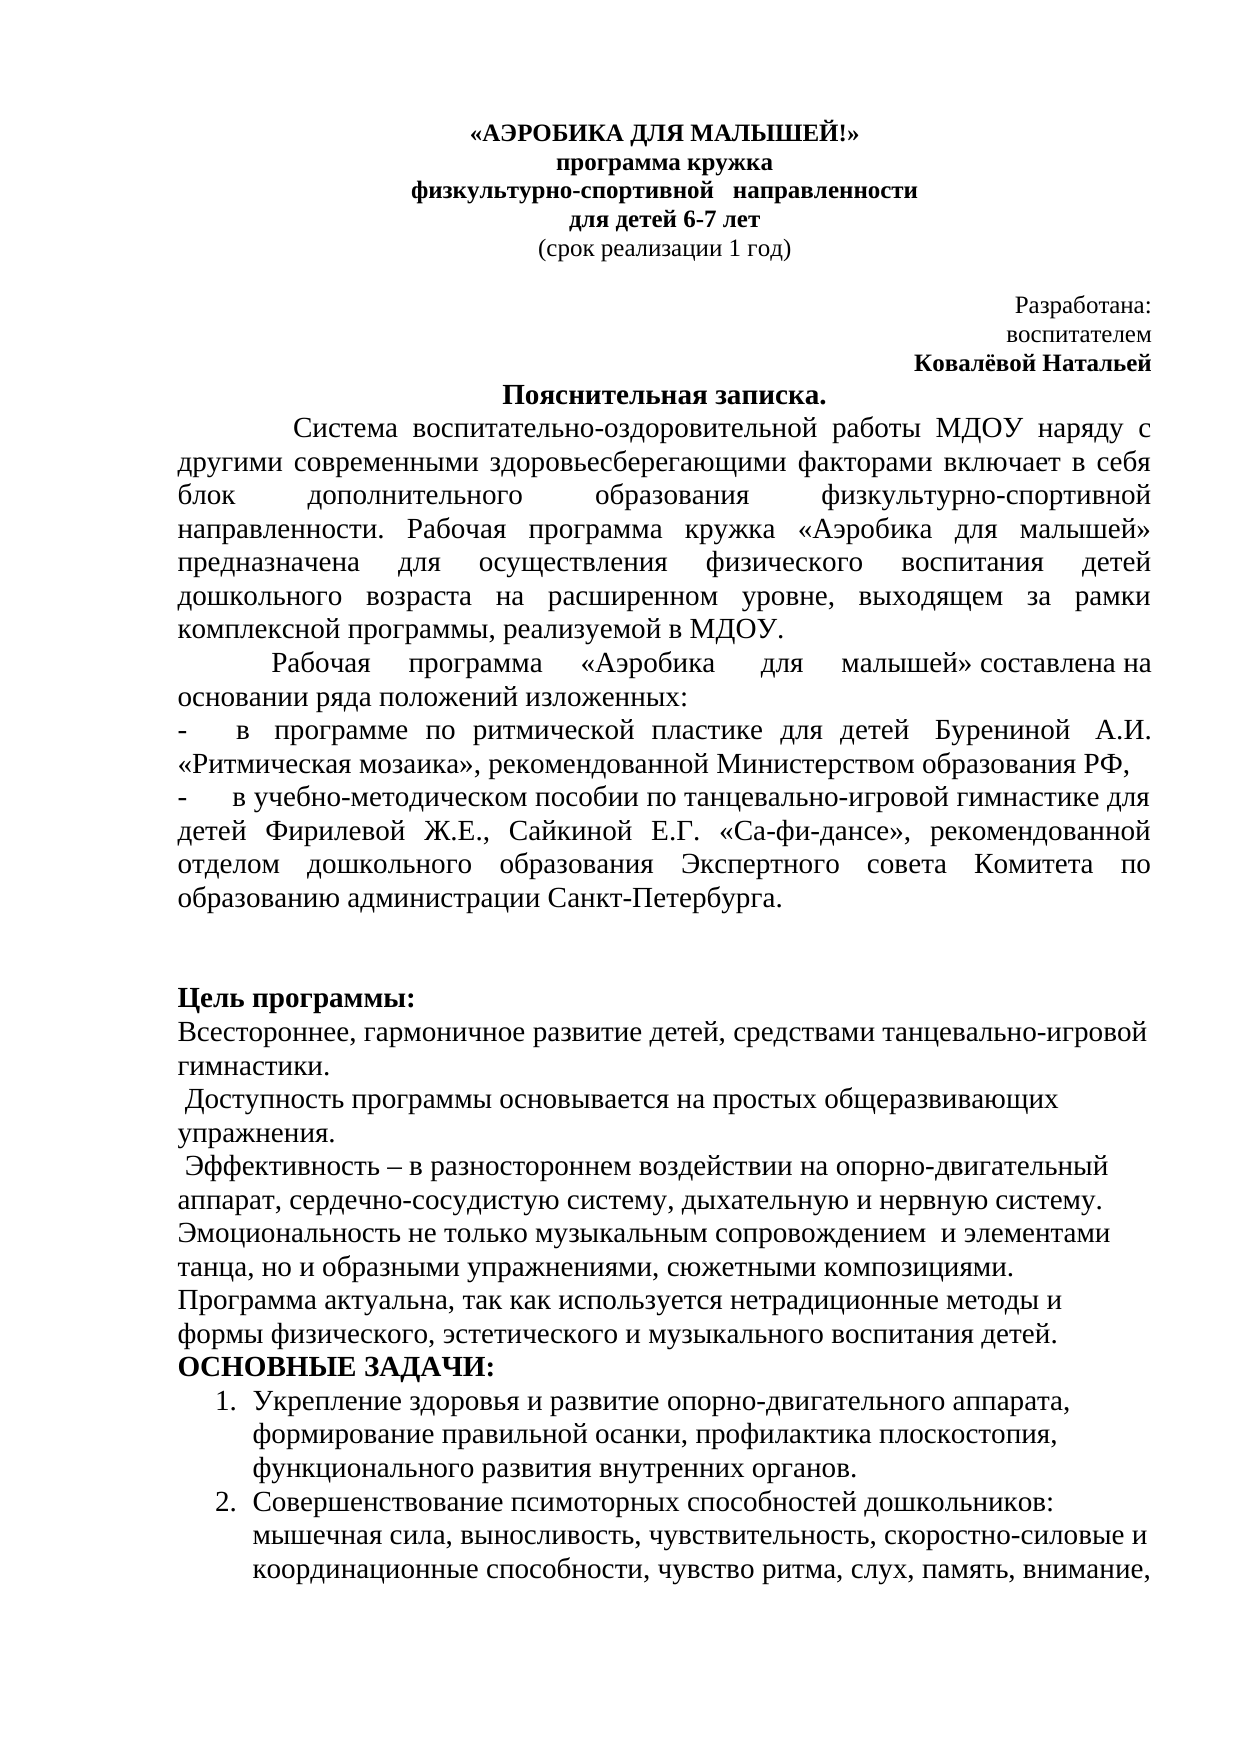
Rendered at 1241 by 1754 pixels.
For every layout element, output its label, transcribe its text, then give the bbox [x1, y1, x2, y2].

text Пояснительная записка. [177, 377, 1152, 410]
text Эмоциональность не только музыкальным сопровождением и элементами танца, но и образными упражнениями, сюжетными композициями. [177, 1215, 1152, 1282]
text воспитателем [177, 319, 1152, 348]
text ОСНОВНЫЕ ЗАДАЧИ: [177, 1349, 1152, 1383]
text Система воспитательно-оздоровительной работы МДОУ наряду с другими современными здоровьесберегающими факторами включает в себя блок дополнительного образования физкультурно-спортивной направленности. Рабочая программа кружка «Аэробика для малышей» предназначена для осуществления физического воспитания детей дошкольного возраста на расширенном уровне, выходящем за рамки комплексной программы, реализуемой в МДОУ. [177, 410, 1152, 645]
text Программа актуальна, так как используется нетрадиционные методы и формы физического, эстетического и музыкального воспитания детей. [177, 1282, 1152, 1349]
text программа кружка [177, 147, 1152, 176]
text Цель программы: [177, 981, 1152, 1014]
text «АЭРОБИКА ДЛЯ МАЛЫШЕЙ!» [177, 118, 1152, 147]
text физкультурно-спортивной направленности [177, 176, 1152, 204]
text - в учебно-методическом пособии по танцевально-игровой гимнастике для детей Фирилевой Ж.Е., Сайкиной Е.Г. «Са-фи-дансе», рекомендованной отделом дошкольного образования Экспертного совета Комитета по образованию администрации Санкт-Петербурга. [177, 779, 1152, 913]
text Эффективность – в разностороннем воздействии на опорно-двигательный аппарат, сердечно-сосудистую систему, дыхательную и нервную систему. [177, 1148, 1152, 1215]
text - в программе по ритмической пластике для детей Бурениной А.И. «Ритмическая мозаика», рекомендованной Министерством образования РФ, [177, 712, 1152, 779]
text Доступность программы основывается на простых общеразвивающих упражнения. [177, 1081, 1152, 1148]
list Укрепление здоровья и развитие опорно-двигательного аппарата, формирование правильной осанки, профилактика плоскостопия, функционального развития внутренних органов. [215, 1383, 1152, 1484]
text (срок реализации 1 год) [177, 233, 1152, 262]
text Всестороннее, гармоничное развитие детей, средствами танцевально-игровой гимнастики. [177, 1014, 1152, 1081]
text Ковалёвой Натальей [177, 348, 1152, 377]
text Рабочая программа «Аэробика для малышей» составлена на основании ряда положений изложенных: [177, 645, 1152, 712]
text для детей 6-7 лет [177, 204, 1152, 233]
text Разработана: [177, 291, 1152, 319]
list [215, 1484, 1152, 1584]
